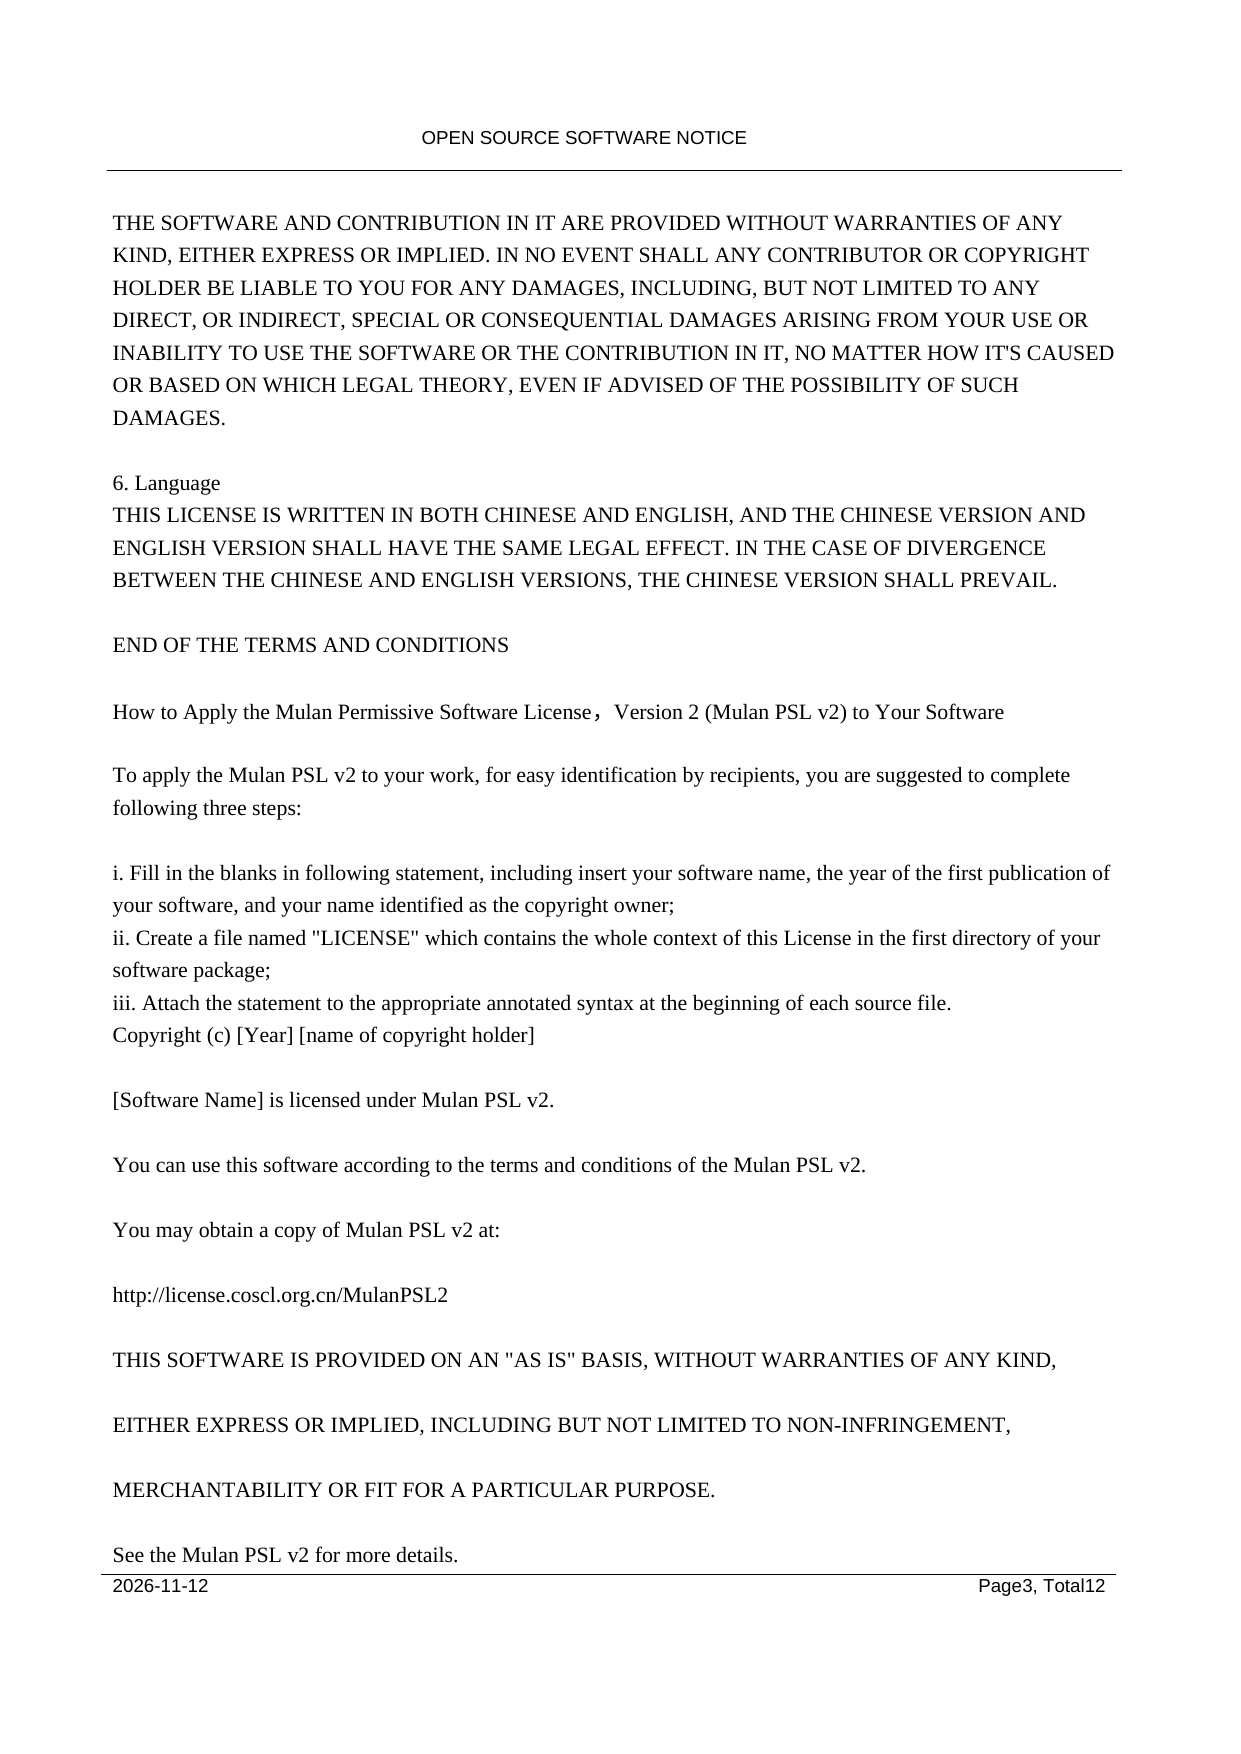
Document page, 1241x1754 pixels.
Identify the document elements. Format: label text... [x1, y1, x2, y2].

text i. Fill in the blanks in following statement, including insert your software name, the year of the first publication of your software, and your name identified as the copyright owner; [112, 856, 1128, 921]
text THE SOFTWARE AND CONTRIBUTION IN IT ARE PROVIDED WITHOUT WARRANTIES OF ANY KIND, EITHER EXPRESS OR IMPLIED. IN NO EVENT SHALL ANY CONTRIBUTOR OR COPYRIGHT HOLDER BE LIABLE TO YOU FOR ANY DAMAGES, INCLUDING, BUT NOT LIMITED TO ANY DIRECT, OR INDIRECT, SPECIAL OR CONSEQUENTIAL DAMAGES ARISING FROM YOUR USE OR INABILITY TO USE THE SOFTWARE OR THE CONTRIBUTION IN IT, NO MATTER HOW IT'S CAUSED OR BASED ON WHICH LEGAL THEORY, EVEN IF ADVISED OF THE POSSIBILITY OF SUCH DAMAGES. [112, 206, 1128, 434]
text THIS SOFTWARE IS PROVIDED ON AN "AS IS" BASIS, WITHOUT WARRANTIES OF ANY KIND, [112, 1344, 1128, 1376]
text Copyright (c) [Year] [name of copyright holder] [112, 1019, 1128, 1051]
text EITHER EXPRESS OR IMPLIED, INCLUDING BUT NOT LIMITED TO NON-INFRINGEMENT, [112, 1409, 1128, 1441]
text MERCHANTABILITY OR FIT FOR A PARTICULAR PURPOSE. [112, 1474, 1128, 1506]
text http://license.coscl.org.cn/MulanPSL2 [112, 1279, 1128, 1311]
text [Software Name] is licensed under Mulan PSL v2. [112, 1084, 1128, 1116]
text You can use this software according to the terms and conditions of the Mulan PSL v2. [112, 1149, 1128, 1181]
text iii. Attach the statement to the appropriate annotated syntax at the beginning of each source file. [112, 986, 1128, 1019]
text 6. Language [112, 466, 1128, 499]
text END OF THE TERMS AND CONDITIONS [112, 629, 1128, 661]
text THIS LICENSE IS WRITTEN IN BOTH CHINESE AND ENGLISH, AND THE CHINESE VERSION AND ENGLISH VERSION SHALL HAVE THE SAME LEGAL EFFECT. IN THE CASE OF DIVERGENCE BETWEEN THE CHINESE AND ENGLISH VERSIONS, THE CHINESE VERSION SHALL PREVAIL. [112, 499, 1128, 596]
text ii. Create a file named "LICENSE" which contains the whole context of this License in the first directory of your software package; [112, 921, 1128, 986]
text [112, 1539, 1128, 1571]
text You may obtain a copy of Mulan PSL v2 at: [112, 1214, 1128, 1246]
text To apply the Mulan PSL v2 to your work, for easy identification by recipients, you are suggested to complete following three steps: [112, 759, 1128, 824]
text How to Apply the Mulan Permissive Software License，Version 2 (Mulan PSL v2) to Your Software [112, 694, 1128, 726]
